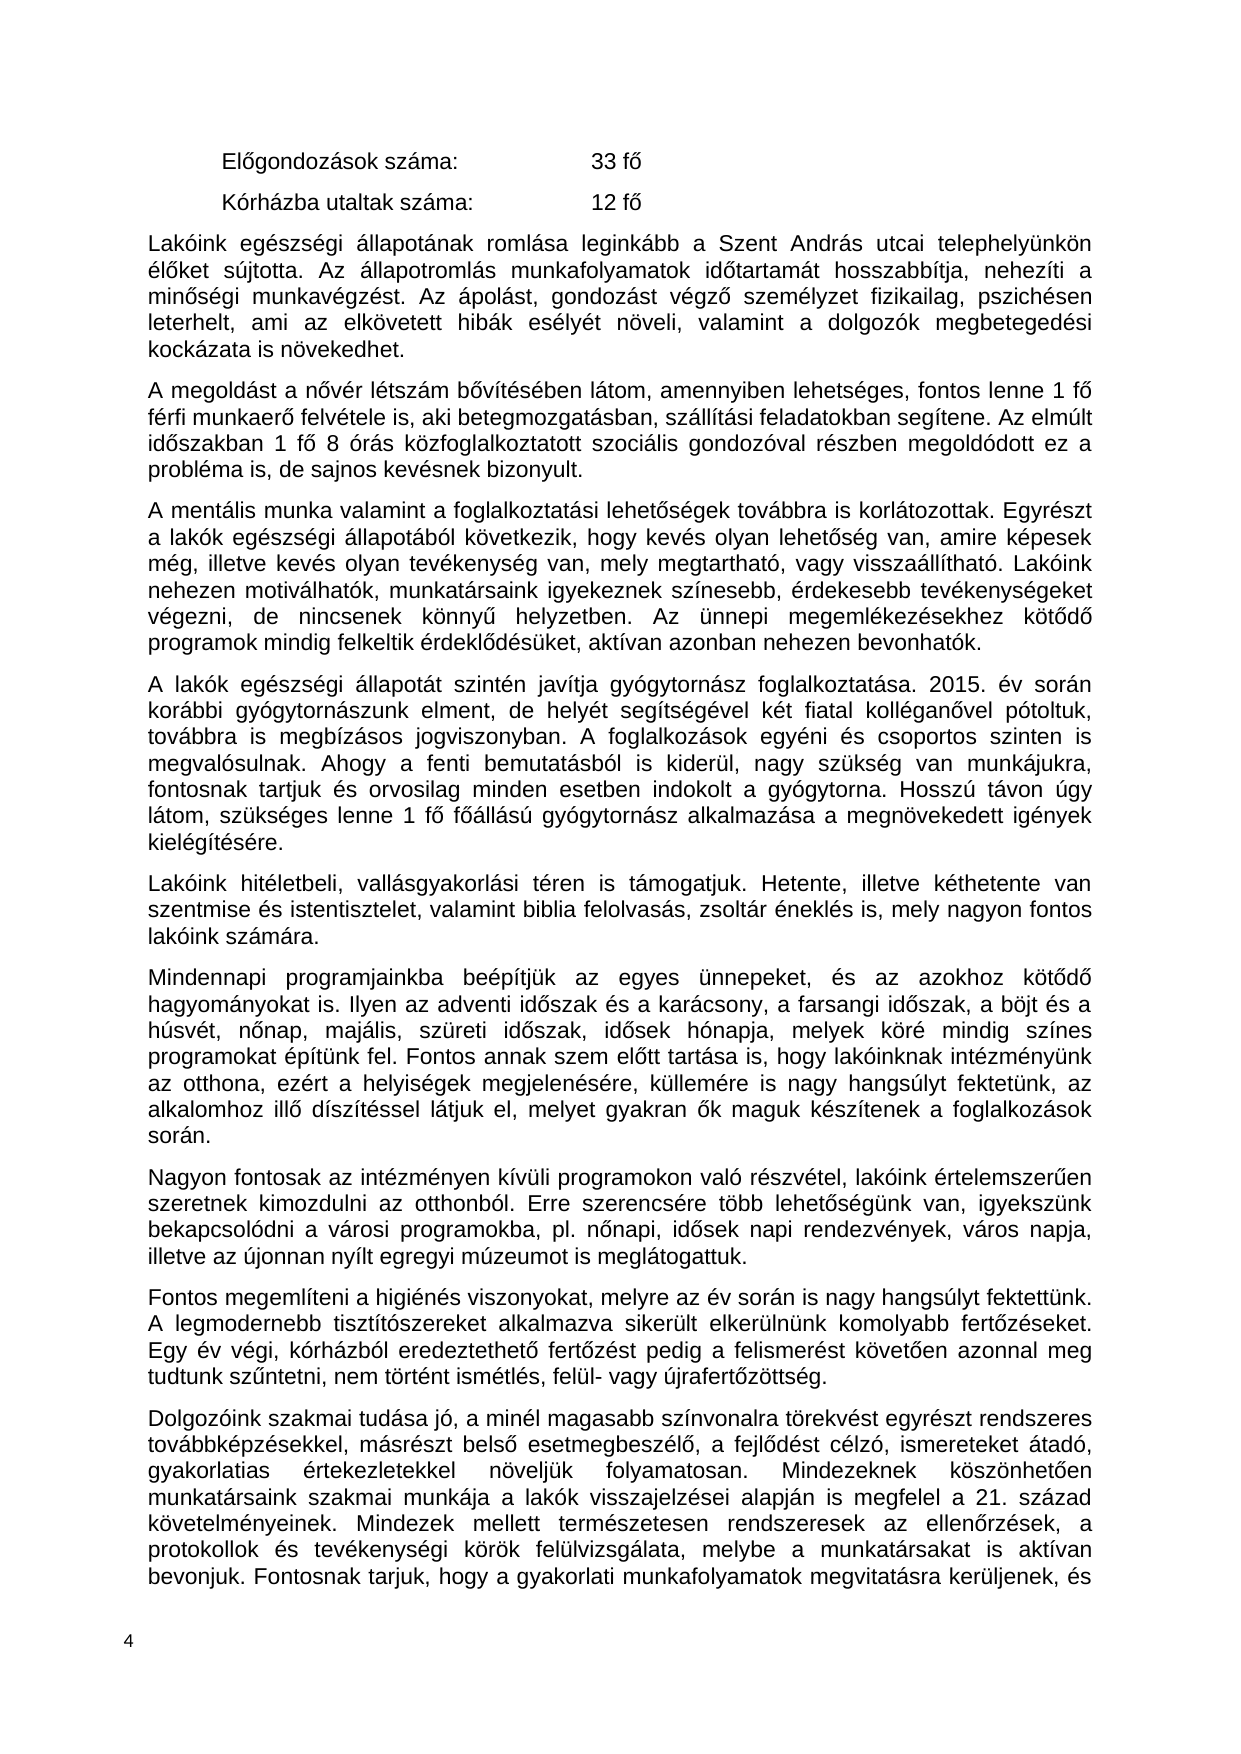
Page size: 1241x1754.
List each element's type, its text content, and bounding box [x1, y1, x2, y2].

text Nagyon fontosak az intézményen kívüli programokon való részvétel, lakóink értelemszerűen szeretnek kimozdulni az otthonból. Erre szerencsére több lehetőségünk van, igyekszünk bekapcsolódni a városi programokba, pl. nőnapi, idősek napi rendezvények, város napja, illetve az újonnan nyílt egregyi múzeumot is meglátogattuk. [148, 1164, 1093, 1269]
text Mindennapi programjainkba beépítjük az egyes ünnepeket, és az azokhoz kötődő hagyományokat is. Ilyen az adventi időszak és a karácsony, a farsangi időszak, a böjt és a húsvét, nőnap, majális, szüreti időszak, idősek hónapja, melyek köré mindig színes programokat építünk fel. Fontos annak szem előtt tartása is, hogy lakóinknak intézményünk az otthona, ezért a helyiségek megjelenésére, küllemére is nagy hangsúlyt fektetünk, az alkalomhoz illő díszítéssel látjuk el, melyet gyakran ők maguk készítenek a foglalkozások során. [148, 964, 1093, 1149]
text Kórházba utaltak száma: 12 fő [148, 189, 1093, 215]
text Lakóink egészségi állapotának romlása leginkább a Szent András utcai telephelyünkön élőket sújtotta. Az állapotromlás munkafolyamatok időtartamát hosszabbítja, nehezíti a minőségi munkavégzést. Az ápolást, gondozást végző személyzet fizikailag, pszichésen leterhelt, ami az elkövetett hibák esélyét növeli, valamint a dolgozók megbetegedési kockázata is növekedhet. [148, 230, 1093, 362]
text Fontos megemlíteni a higiénés viszonyokat, melyre az év során is nagy hangsúlyt fektettünk. A legmodernebb tisztítószereket alkalmazva sikerült elkerülnünk komolyabb fertőzéseket. Egy év végi, kórházból eredeztethető fertőzést pedig a felismerést követően azonnal meg tudtunk szűntetni, nem történt ismétlés, felül- vagy újrafertőzöttség. [148, 1284, 1093, 1389]
text A mentális munka valamint a foglalkoztatási lehetőségek továbbra is korlátozottak. Egyrészt a lakók egészségi állapotából következik, hogy kevés olyan lehetőség van, amire képesek még, illetve kevés olyan tevékenység van, mely megtartható, vagy visszaállítható. Lakóink nehezen motiválhatók, munkatársaink igyekeznek színesebb, érdekesebb tevékenységeket végezni, de nincsenek könnyű helyzetben. Az ünnepi megemlékezésekhez kötődő programok mindig felkeltik érdeklődésüket, aktívan azonban nehezen bevonhatók. [148, 497, 1093, 656]
text Lakóink hitéletbeli, vallásgyakorlási téren is támogatjuk. Hetente, illetve kéthetente van szentmise és istentisztelet, valamint biblia felolvasás, zsoltár éneklés is, mely nagyon fontos lakóink számára. [148, 870, 1093, 949]
text Előgondozások száma: 33 fő [148, 148, 1093, 174]
text A lakók egészségi állapotát szintén javítja gyógytornász foglalkoztatása. 2015. év során korábbi gyógytornászunk elment, de helyét segítségével két fiatal kolléganővel pótoltuk, továbbra is megbízásos jogviszonyban. A foglalkozások egyéni és csoportos szinten is megvalósulnak. Ahogy a fenti bemutatásból is kiderül, nagy szükség van munkájukra, fontosnak tartjuk és orvosilag minden esetben indokolt a gyógytorna. Hosszú távon úgy látom, szükséges lenne 1 fő főállású gyógytornász alkalmazása a megnövekedett igények kielégítésére. [148, 671, 1093, 855]
text A megoldást a nővér létszám bővítésében látom, amennyiben lehetséges, fontos lenne 1 fő férfi munkaerő felvétele is, aki betegmozgatásban, szállítási feladatokban segítene. Az elmúlt időszakban 1 fő 8 órás közfoglalkoztatott szociális gondozóval részben megoldódott ez a probléma is, de sajnos kevésnek bizonyult. [148, 377, 1093, 482]
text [148, 1404, 1093, 1589]
